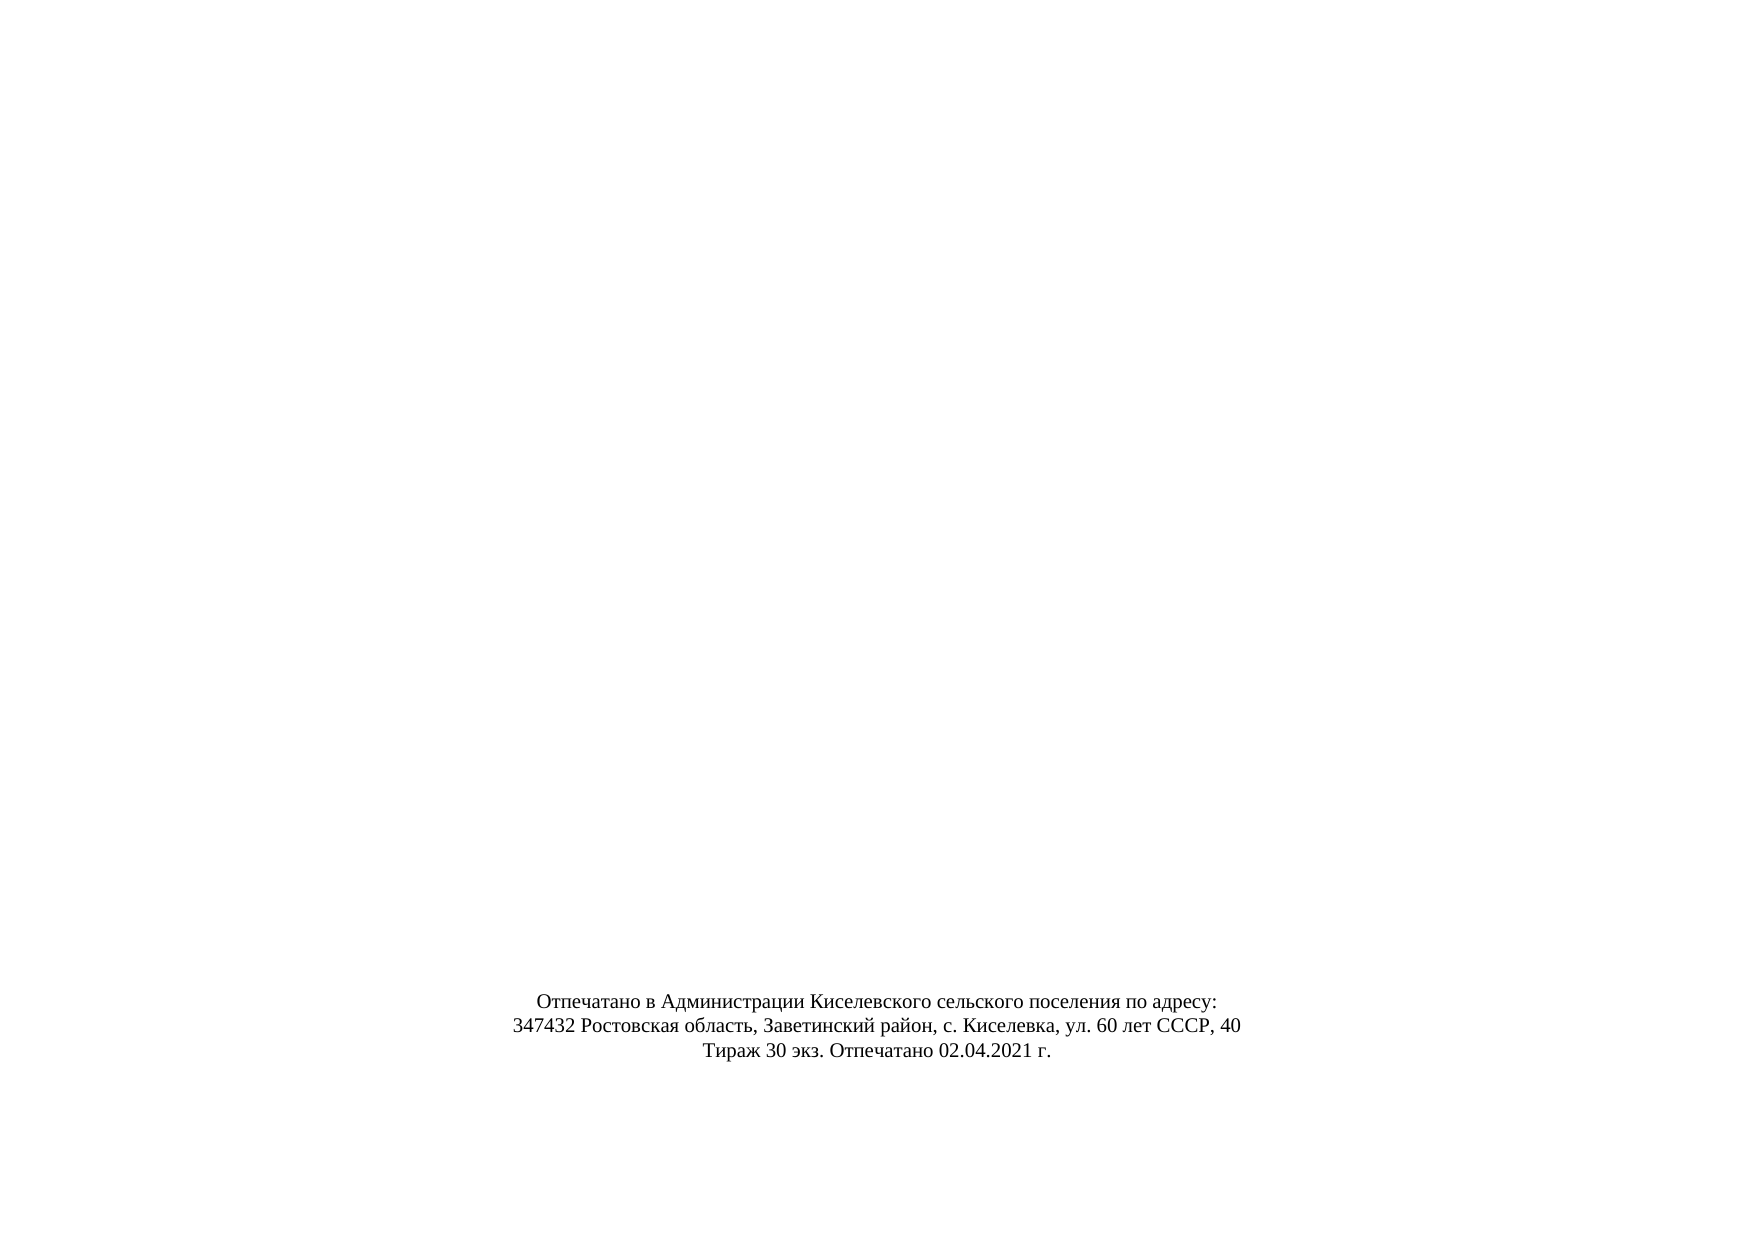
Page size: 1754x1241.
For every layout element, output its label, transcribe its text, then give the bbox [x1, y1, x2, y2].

text 347432 Ростовская область, Заветинский район, с. Киселевка, ул. 60 лет СССР, 40 [118, 1013, 1636, 1037]
text Тираж 30 экз. Отпечатано 02.04.2021 г. [118, 1037, 1636, 1062]
text Отпечатано в Администрации Киселевского сельского поселения по адресу: [118, 989, 1636, 1013]
